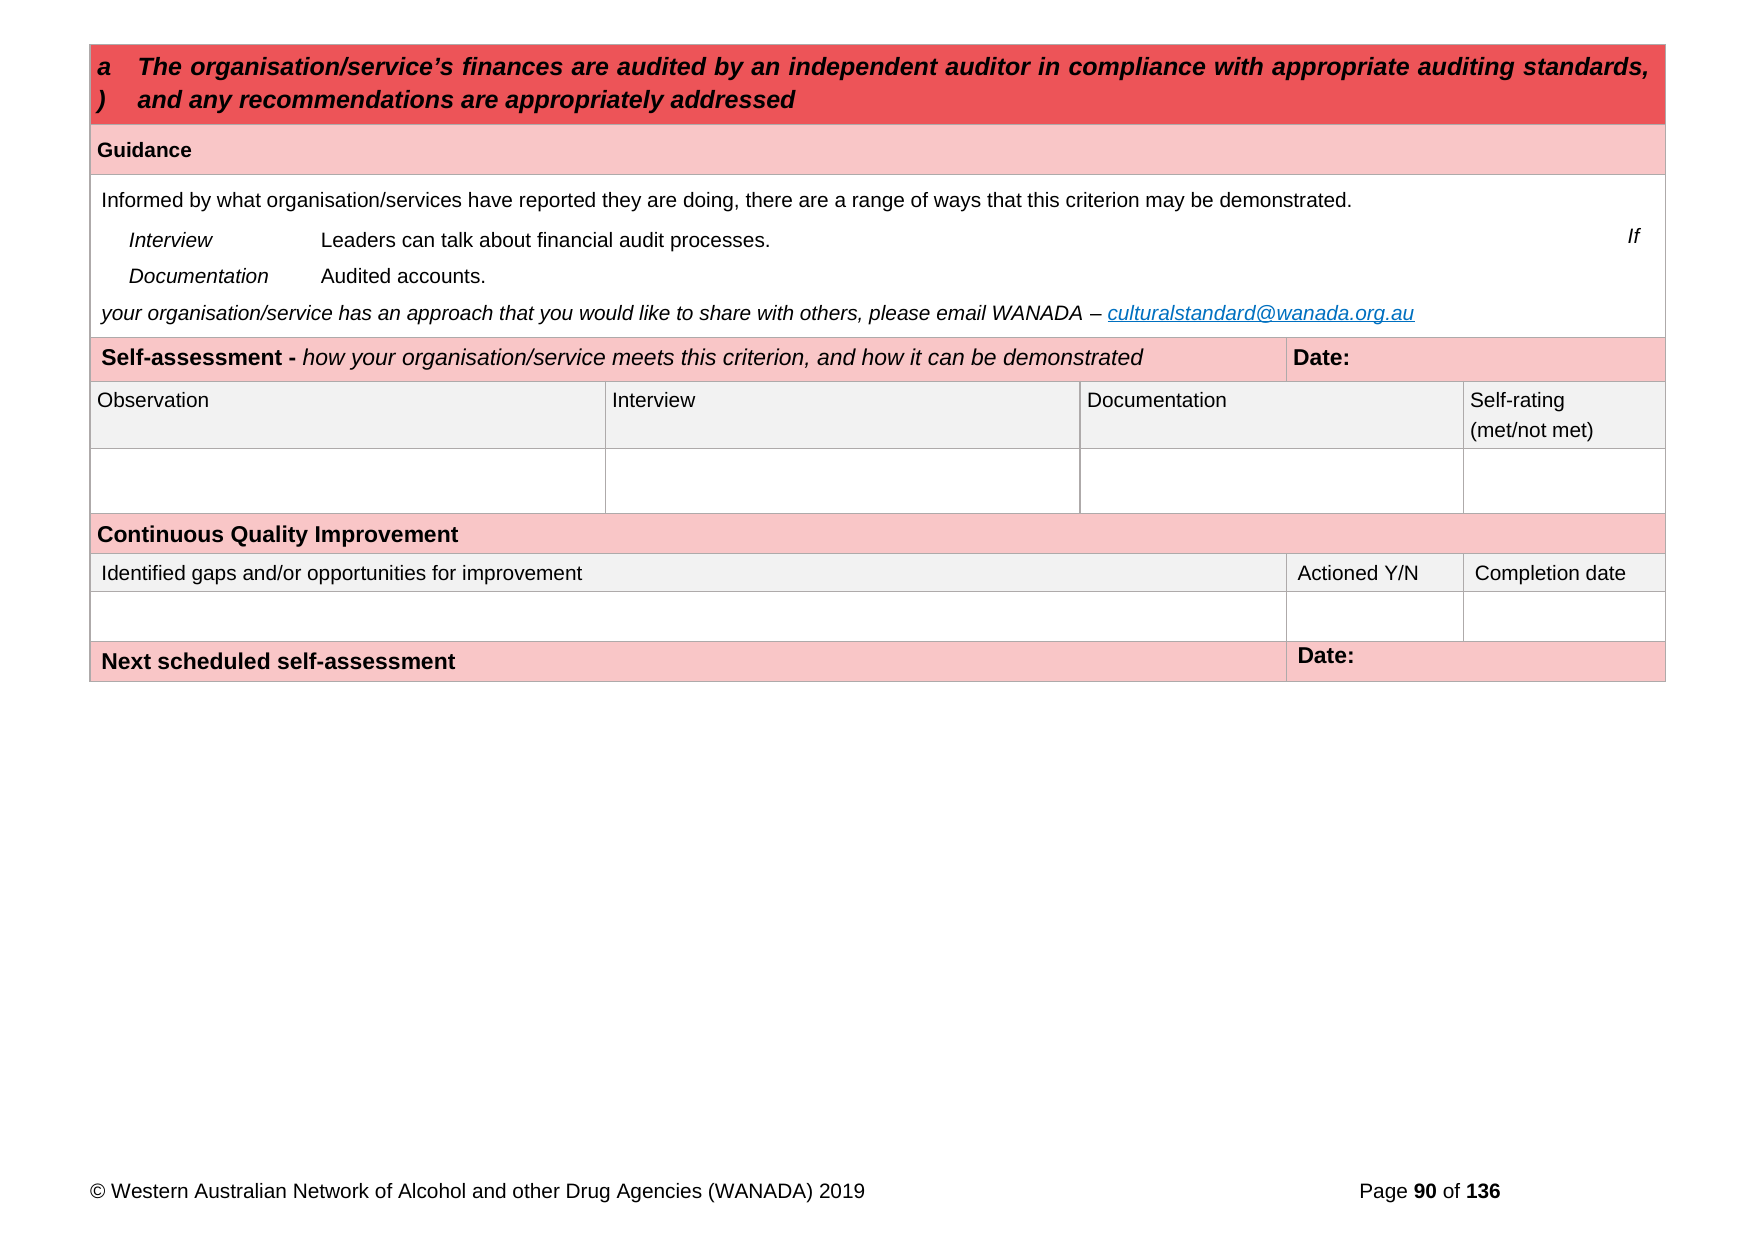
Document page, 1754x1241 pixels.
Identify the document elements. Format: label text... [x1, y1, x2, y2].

table_header a) [91, 45, 130, 124]
table_cell Self-rating (met/not met) [1464, 382, 1665, 448]
table_cell Interview [606, 382, 1079, 448]
table_cell [1081, 449, 1463, 513]
table_cell Date: [1287, 642, 1665, 681]
table_cell Documentation [1081, 382, 1463, 448]
table_cell [1464, 449, 1665, 513]
table_cell [1464, 592, 1665, 641]
table_cell [91, 449, 605, 513]
table_cell Actioned Y/N [1287, 554, 1463, 591]
table_cell Observation [91, 382, 605, 448]
table_header The organisation/service’s finances are audited by an independent auditor in compliance with appropriate auditing standards, and any recommendations are appropriately addressed [130, 45, 1665, 124]
table_cell [606, 449, 1079, 513]
table_cell Next scheduled self-assessment [91, 642, 1286, 681]
table_cell Self-assessment - how your organisation/service meets this criterion, and how it can be demonstrated [91, 338, 1286, 381]
table_cell [91, 592, 1286, 641]
table_cell Identified gaps and/or opportunities for improvement [91, 554, 1286, 591]
table_cell Continuous Quality Improvement [91, 514, 1665, 553]
table_cell Date: [1287, 338, 1665, 381]
table_cell Guidance [91, 125, 1665, 174]
table_cell [1287, 592, 1463, 641]
table_cell Informed by what organisation/services have reported they are doing, there are a range of ways that this criterion may be demonstrated. If your organisation/service has an approach that you would like to share with others, please email WANADA – culturalstandard@wanada.org.au [91, 175, 1665, 337]
table_cell Completion date [1464, 554, 1665, 591]
